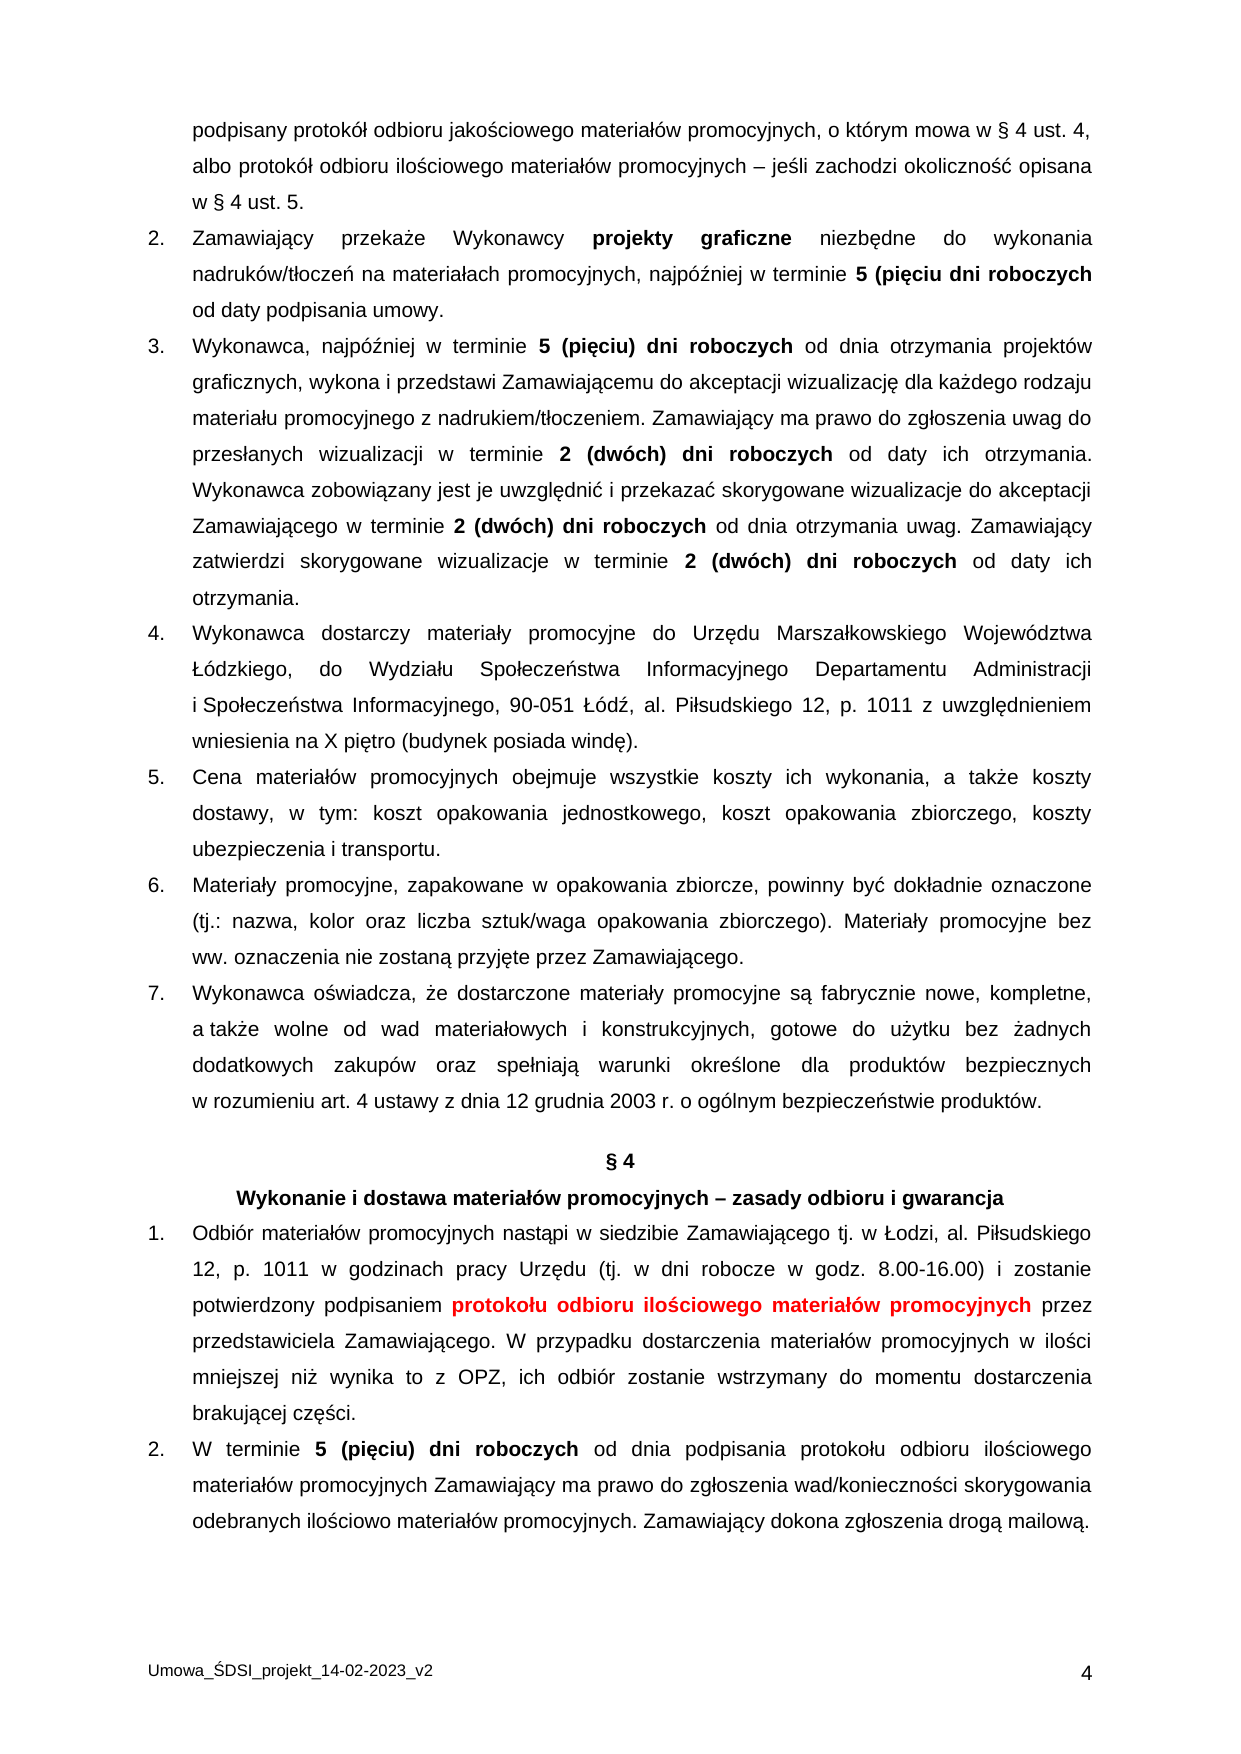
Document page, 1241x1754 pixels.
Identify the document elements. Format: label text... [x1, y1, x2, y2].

list W terminie 5 (pięciu) dni roboczych od dnia podpisania protokołu odbioru ilościowego materiałów promocyjnych Zamawiający ma prawo do zgłoszenia wad/konieczności skorygowania odebranych ilościowo materiałów promocyjnych. Zamawiający dokona zgłoszenia drogą mailową. [148, 1437, 1092, 1533]
text § 4 [148, 1149, 1092, 1173]
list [148, 118, 1092, 214]
text Wykonanie i dostawa materiałów promocyjnych – zasady odbioru i gwarancja [148, 1185, 1092, 1209]
list Zamawiający przekaże Wykonawcy projekty graficzne niezbędne do wykonania nadruków/tłoczeń na materiałach promocyjnych, najpóźniej w terminie 5 (pięciu dni roboczych od daty podpisania umowy. [148, 226, 1092, 322]
list Wykonawca, najpóźniej w terminie 5 (pięciu) dni roboczych od dnia otrzymania projektów graficznych, wykona i przedstawi Zamawiającemu do akceptacji wizualizację dla każdego rodzaju materiału promocyjnego z nadrukiem/tłoczeniem. Zamawiający ma prawo do zgłoszenia uwag do przesłanych wizualizacji w terminie 2 (dwóch) dni roboczych od daty ich otrzymania. Wykonawca zobowiązany jest je uwzględnić i przekazać skorygowane wizualizacje do akceptacji Zamawiającego w terminie 2 (dwóch) dni roboczych od dnia otrzymania uwag. Zamawiający zatwierdzi skorygowane wizualizacje w terminie 2 (dwóch) dni roboczych od daty ich otrzymania. [148, 334, 1092, 609]
list Materiały promocyjne, zapakowane w opakowania zbiorcze, powinny być dokładnie oznaczone (tj.: nazwa, kolor oraz liczba sztuk/waga opakowania zbiorczego). Materiały promocyjne bez ww. oznaczenia nie zostaną przyjęte przez Zamawiającego. [148, 873, 1092, 969]
list Wykonawca dostarczy materiały promocyjne do Urzędu Marszałkowskiego Województwa Łódzkiego, do Wydziału Społeczeństwa Informacyjnego Departamentu Administracji i Społeczeństwa Informacyjnego, 90-051 Łódź, al. Piłsudskiego 12, p. 1011 z uwzględnieniem wniesienia na X piętro (budynek posiada windę). [148, 621, 1092, 753]
list Cena materiałów promocyjnych obejmuje wszystkie koszty ich wykonania, a także koszty dostawy, w tym: koszt opakowania jednostkowego, koszt opakowania zbiorczego, koszty ubezpieczenia i transportu. [148, 765, 1092, 861]
list Odbiór materiałów promocyjnych nastąpi w siedzibie Zamawiającego tj. w Łodzi, al. Piłsudskiego 12, p. 1011 w godzinach pracy Urzędu (tj. w dni robocze w godz. 8.00-16.00) i zostanie potwierdzony podpisaniem protokołu odbioru ilościowego materiałów promocyjnych przez przedstawiciela Zamawiającego. W przypadku dostarczenia materiałów promocyjnych w ilości mniejszej niż wynika to z OPZ, ich odbiór zostanie wstrzymany do momentu dostarczenia brakującej części. [148, 1221, 1092, 1425]
list Wykonawca oświadcza, że dostarczone materiały promocyjne są fabrycznie nowe, kompletne, a także wolne od wad materiałowych i konstrukcyjnych, gotowe do użytku bez żadnych dodatkowych zakupów oraz spełniają warunki określone dla produktów bezpiecznych w rozumieniu art. 4 ustawy z dnia 12 grudnia 2003 r. o ogólnym bezpieczeństwie produktów. [148, 981, 1092, 1112]
